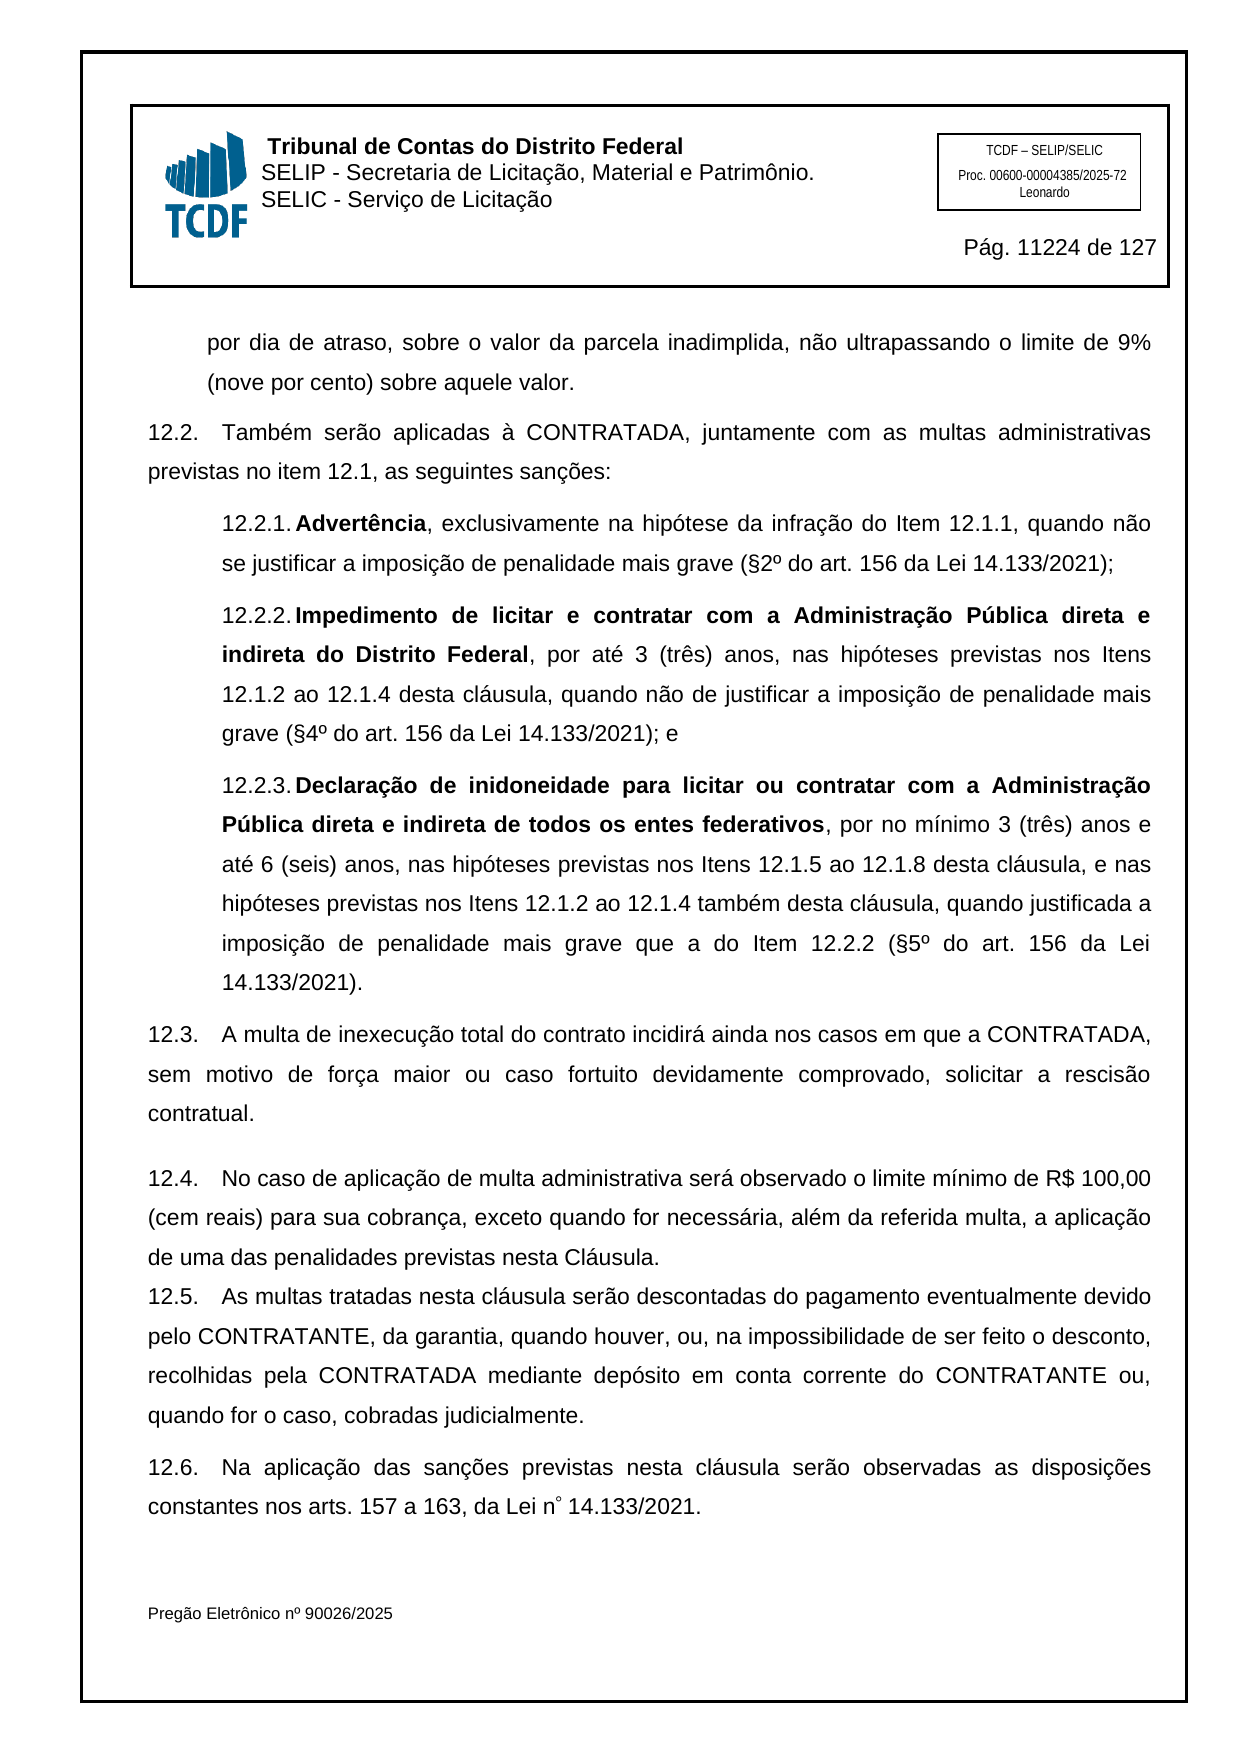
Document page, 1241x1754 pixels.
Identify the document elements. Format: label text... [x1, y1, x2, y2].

text 12.4. No caso de aplicação de multa administrativa será observado o limite mínimo de R$ 100,00 (cem reais) para sua cobrança, exceto quando for necessária, além da referida multa, a aplicação de uma das penalidades previstas nesta Cláusula. [148, 1165, 1152, 1270]
text 12.6. Na aplicação das sanções previstas nesta cláusula serão observadas as disposições constantes nos arts. 157 a 163, da Lei n 14.133/2021. [148, 1454, 1152, 1519]
text 12.2. Também serão aplicadas à CONTRATADA, juntamente com as multas administrativas previstas no item 12.1, as seguintes sanções: [148, 419, 1152, 484]
text 12.5. As multas tratadas nesta cláusula serão descontadas do pagamento eventualmente devido pelo CONTRATANTE, da garantia, quando houver, ou, na impossibilidade de ser feito o desconto, recolhidas pela CONTRATADA mediante depósito em conta corrente do CONTRATANTE ou, quando for o caso, cobradas judicialmente. [148, 1283, 1152, 1428]
picture [150, 128, 262, 240]
text 12.2.3. Declaração de inidoneidade para licitar ou contratar com a Administração Pública direta e indireta de todos os entes federativos, por no mínimo 3 (três) anos e até 6 (seis) anos, nas hipóteses previstas nos Itens 12.1.5 ao 12.1.8 desta cláusula, e nas hipóteses previstas nos Itens 12.1.2 ao 12.1.4 também desta cláusula, quando justificada a imposição de penalidade mais grave que a do Item 12.2.2 (§5º do art. 156 da Lei 14.133/2021). [222, 772, 1152, 996]
text 12.2.1. Advertência, exclusivamente na hipótese da infração do Item 12.1.1, quando não se justificar a imposição de penalidade mais grave (§2º do art. 156 da Lei 14.133/2021); [222, 510, 1152, 576]
text 12.3. A multa de inexecução total do contrato incidirá ainda nos casos em que a CONTRATADA, sem motivo de força maior ou caso fortuito devidamente comprovado, solicitar a rescisão contratual. [148, 1021, 1152, 1127]
text 12.2.2. Impedimento de licitar e contratar com a Administração Pública direta e indireta do Distrito Federal, por até 3 (três) anos, nas hipóteses previstas nos Itens 12.1.2 ao 12.1.4 desta cláusula, quando não de justificar a imposição de penalidade mais grave (§4º do art. 156 da Lei 14.133/2021); e [222, 602, 1152, 746]
